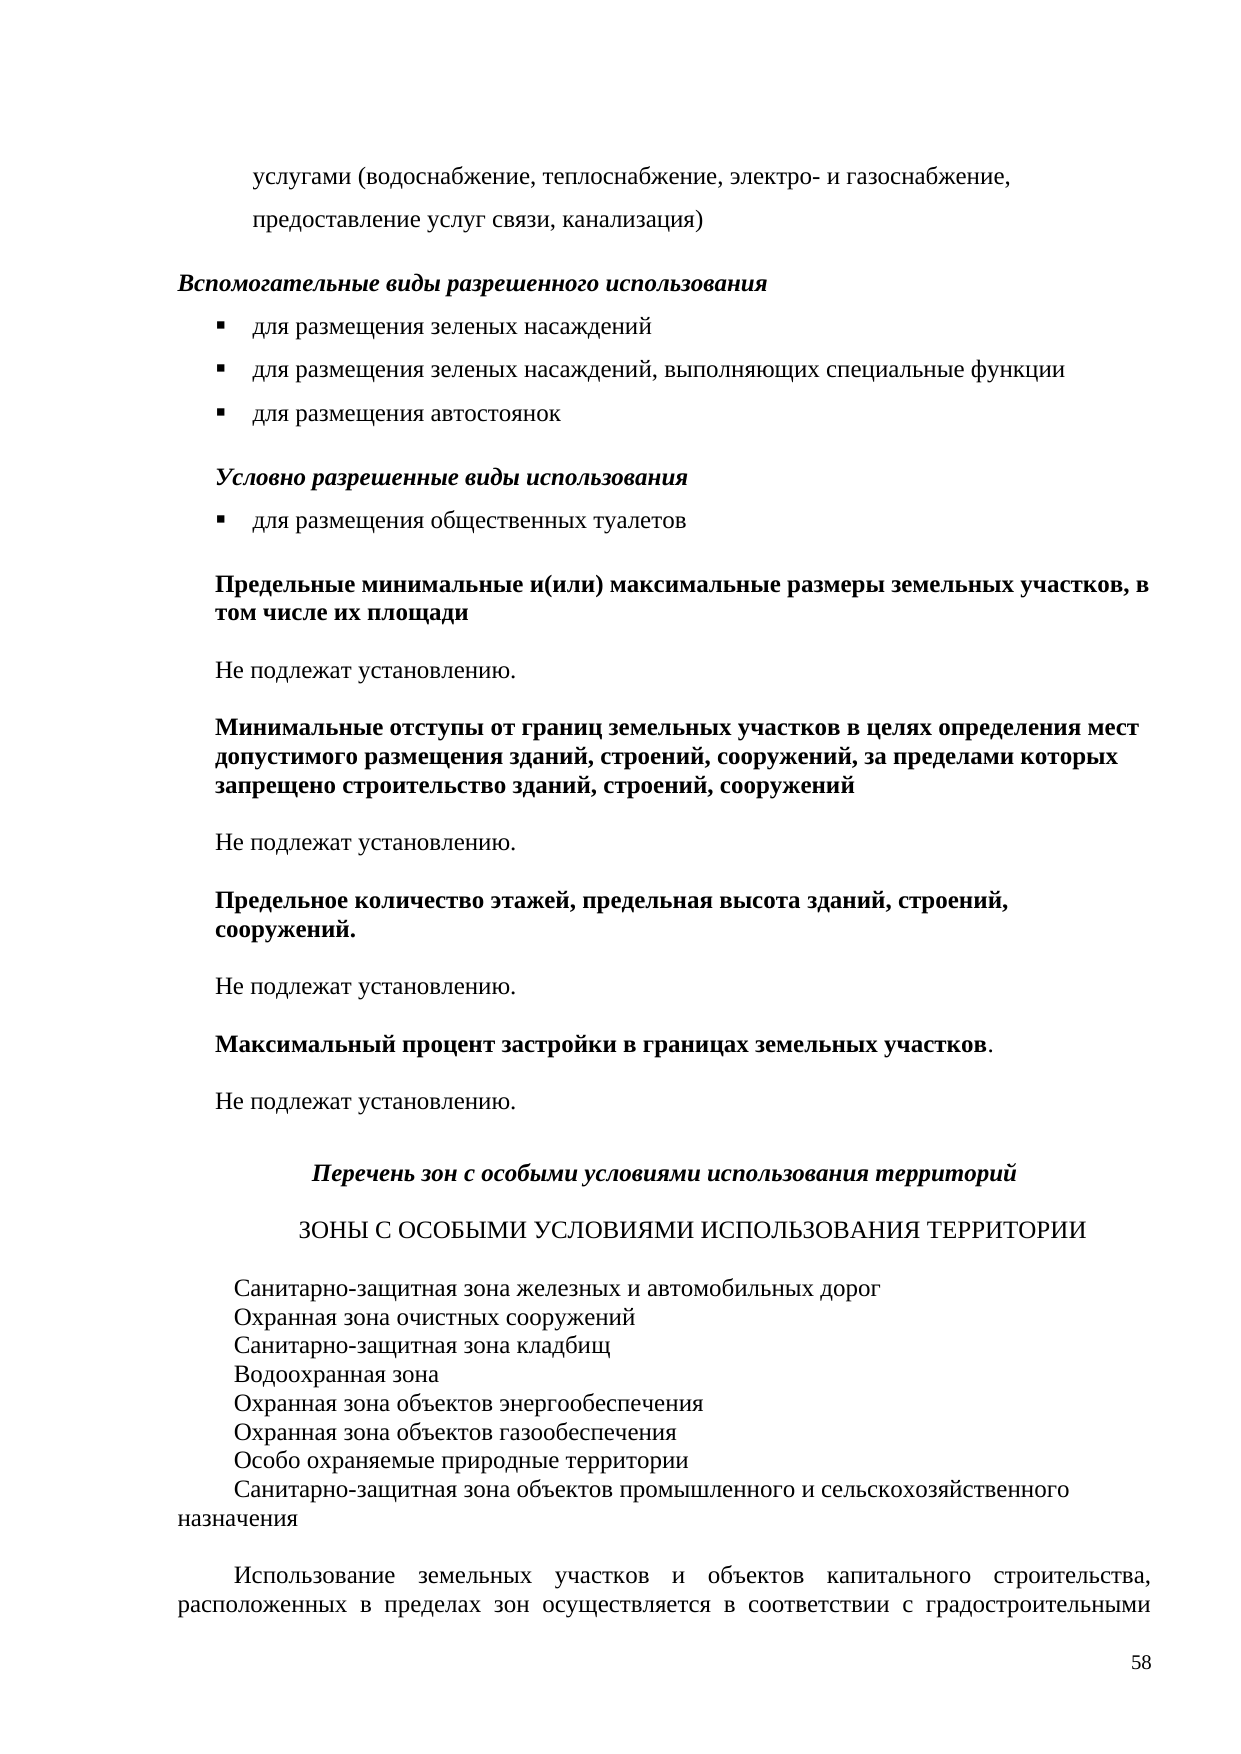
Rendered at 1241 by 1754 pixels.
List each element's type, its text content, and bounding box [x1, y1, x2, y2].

list для размещения автостоянок [215, 398, 1152, 426]
list для размещения зеленых насаждений, выполняющих специальные функции [215, 354, 1152, 383]
text Не подлежат установлению. [215, 827, 1152, 856]
text Охранная зона объектов энергообеспечения [177, 1388, 1152, 1417]
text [177, 1561, 1152, 1618]
text Санитарно-защитная зона кладбищ [177, 1331, 1152, 1359]
text Не подлежат установлению. [215, 655, 1152, 684]
text ЗОНЫ С ОСОБЫМИ УСЛОВИЯМИ ИСПОЛЬЗОВАНИЯ ТЕРРИТОРИИ [177, 1216, 1152, 1244]
text Предельные минимальные и(или) максимальные размеры земельных участков, в том числе их площади [215, 569, 1152, 626]
list для размещения зеленых насаждений [215, 311, 1152, 340]
text Водоохранная зона [177, 1359, 1152, 1388]
text Санитарно-защитная зона объектов промышленного и сельскохозяйственного назначения [177, 1474, 1152, 1532]
text Не подлежат установлению. [215, 1086, 1152, 1115]
text Охранная зона очистных сооружений [177, 1302, 1152, 1331]
text Охранная зона объектов газообеспечения [177, 1417, 1152, 1446]
text Минимальные отступы от границ земельных участков в целях определения мест допустимого размещения зданий, строений, сооружений, за пределами которых запрещено строительство зданий, строений, сооружений [215, 712, 1152, 799]
list для размещения общественных туалетов [215, 505, 1152, 533]
text Вспомогательные виды разрешенного использования [177, 268, 1152, 297]
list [215, 161, 1152, 233]
text Санитарно-защитная зона железных и автомобильных дорог [177, 1273, 1152, 1302]
text Перечень зон с особыми условиями использования территорий [177, 1158, 1152, 1187]
text Условно разрешенные виды использования [215, 462, 1152, 490]
text Предельное количество этажей, предельная высота зданий, строений, сооружений. [215, 885, 1152, 942]
text Максимальный процент застройки в границах земельных участков. [215, 1029, 1152, 1057]
text Особо охраняемые природные территории [177, 1446, 1152, 1474]
text Не подлежат установлению. [215, 971, 1152, 1000]
